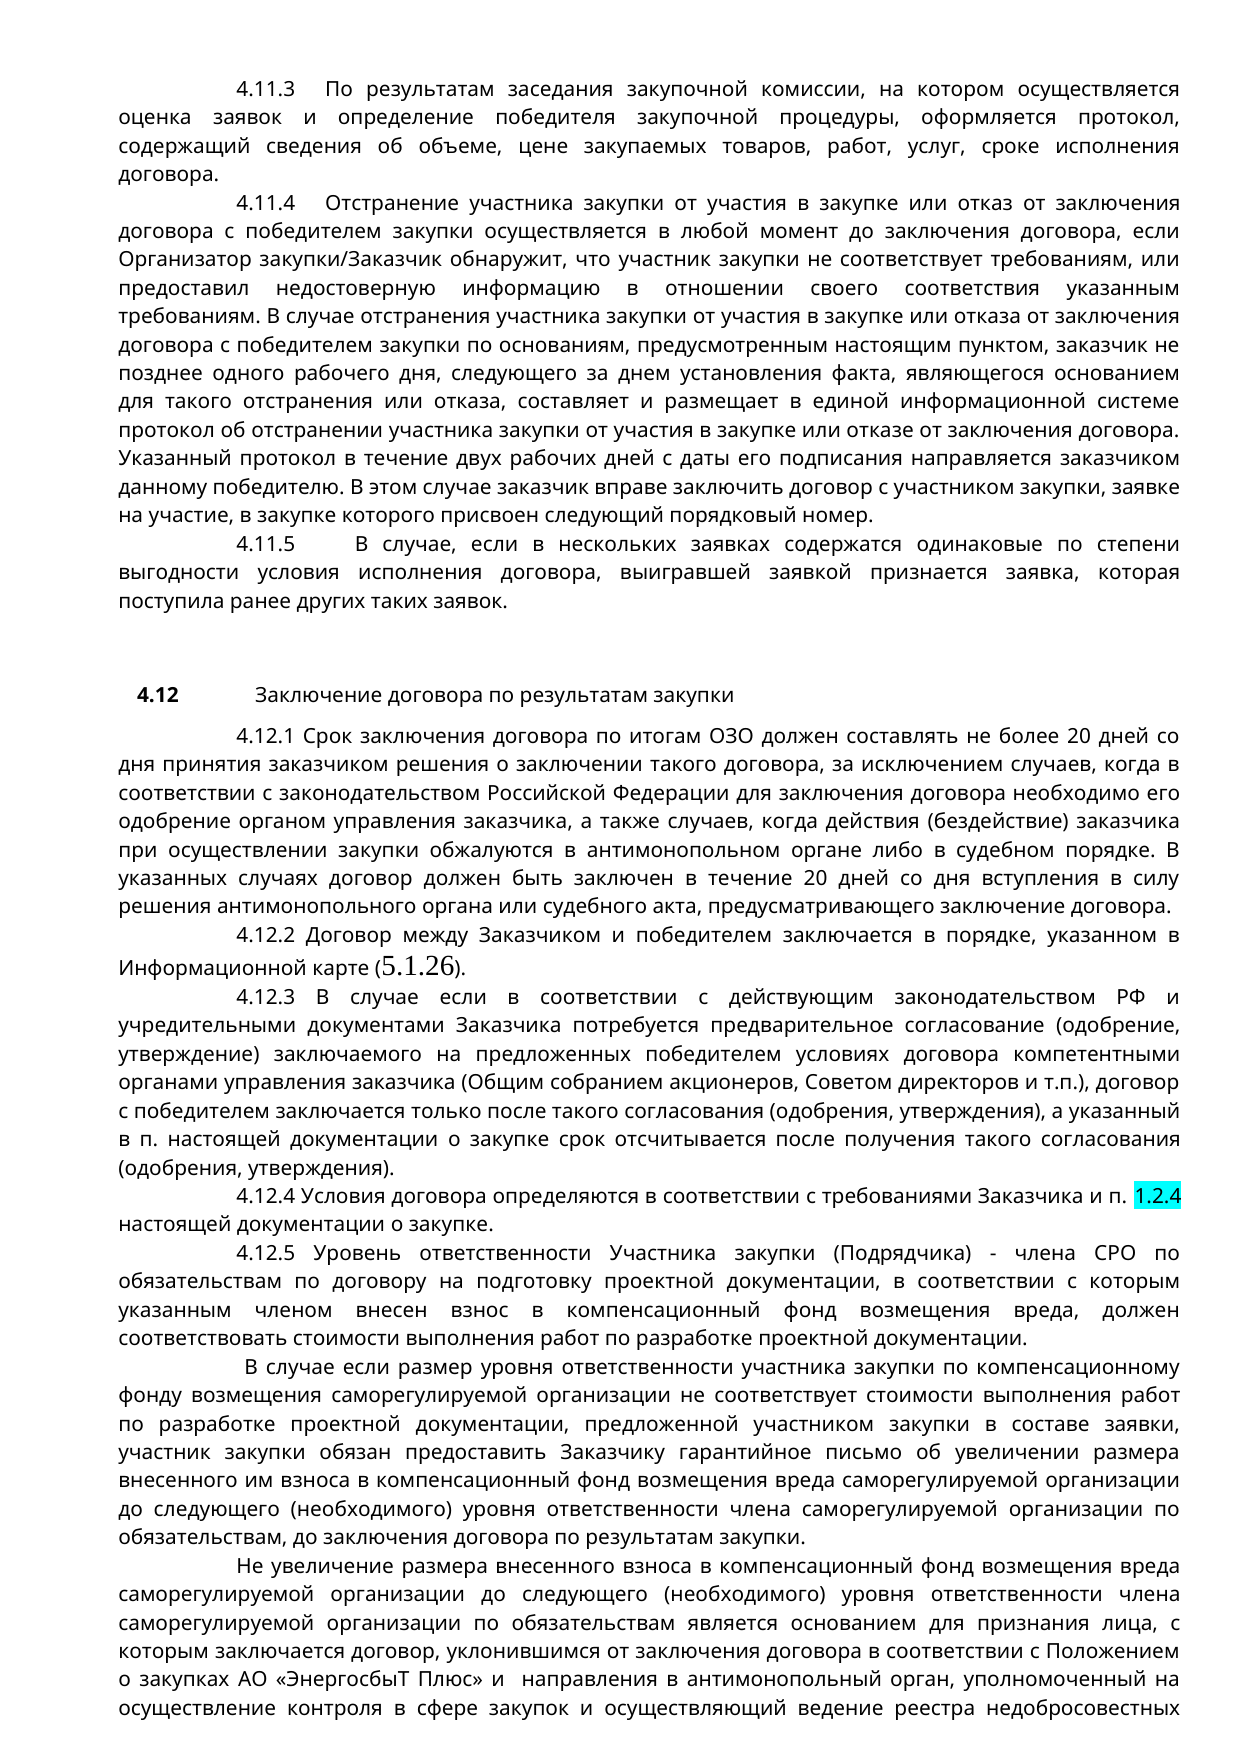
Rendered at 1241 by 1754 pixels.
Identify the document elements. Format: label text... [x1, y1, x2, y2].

list Отстранение участника закупки от участия в закупке или отказ от заключения договора с победителем закупки осуществляется в любой момент до заключения договора, если Организатор закупки/Заказчик обнаружит, что участник закупки не соответствует требованиям, или предоставил недостоверную информацию в отношении своего соответствия указанным требованиям. В случае отстранения участника закупки от участия в закупке или отказа от заключения договора с победителем закупки по основаниям, предусмотренным настоящим пунктом, заказчик не позднее одного рабочего дня, следующего за днем установления факта, являющегося основанием для такого отстранения или отказа, составляет и размещает в единой информационной системе протокол об отстранении участника закупки от участия в закупке или отказе от заключения договора. Указанный протокол в течение двух рабочих дней с даты его подписания направляется заказчиком данному победителю. В этом случае заказчик вправе заключить договор с участником закупки, заявке на участие, в закупке которого присвоен следующий порядковый номер. [118, 188, 1181, 529]
text 4.12.5 Уровень ответственности Участника закупки (Подрядчика) - члена СРО по обязательствам по договору на подготовку проектной документации, в соответствии с которым указанным членом внесен взнос в компенсационный фонд возмещения вреда, должен соответствовать стоимости выполнения работ по разработке проектной документации. [118, 1238, 1181, 1352]
subtitle Заключение договора по результатам закупки [137, 680, 1181, 708]
text 4.12.2 Договор между Заказчиком и победителем заключается в порядке, указанном в Информационной карте (5.1.26). [118, 920, 1181, 982]
list В случае, если в нескольких заявках содержатся одинаковые по степени выгодности условия исполнения договора, выигравшей заявкой признается заявка, которая поступила ранее других таких заявок. [118, 529, 1181, 614]
text 4.12.1 Срок заключения договора по итогам ОЗО должен составлять не более 20 дней со дня принятия заказчиком решения о заключении такого договора, за исключением случаев, когда в соответствии с законодательством Российской Федерации для заключения договора необходимо его одобрение органом управления заказчика, а также случаев, когда действия (бездействие) заказчика при осуществлении закупки обжалуются в антимонопольном органе либо в судебном порядке. В указанных случаях договор должен быть заключен в течение 20 дней со дня вступления в силу решения антимонопольного органа или судебного акта, предусматривающего заключение договора. [118, 721, 1181, 920]
text В случае если размер уровня ответственности участника закупки по компенсационному фонду возмещения саморегулируемой организации не соответствует стоимости выполнения работ по разработке проектной документации, предложенной участником закупки в составе заявки, участник закупки обязан предоставить Заказчику гарантийное письмо об увеличении размера внесенного им взноса в компенсационный фонд возмещения вреда саморегулируемой организации до следующего (необходимого) уровня ответственности члена саморегулируемой организации по обязательствам, до заключения договора по результатам закупки. [118, 1352, 1181, 1551]
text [118, 1551, 1181, 1721]
list По результатам заседания закупочной комиссии, на котором осуществляется оценка заявок и определение победителя закупочной процедуры, оформляется протокол, содержащий сведения об объеме, цене закупаемых товаров, работ, услуг, сроке исполнения договора. [118, 74, 1181, 188]
text 4.12.4 Условия договора определяются в соответствии с требованиями Заказчика и п. 1.2.5 настоящей документации о закупке. [118, 1181, 1181, 1238]
text 4.12.3 В случае если в соответствии с действующим законодательством РФ и учредительными документами Заказчика потребуется предварительное согласование (одобрение, утверждение) заключаемого на предложенных победителем условиях договора компетентными органами управления заказчика (Общим собранием акционеров, Советом директоров и т.п.), договор с победителем заключается только после такого согласования (одобрения, утверждения), а указанный в п.4.12.1 настоящей документации о закупке срок отсчитывается после получения такого согласования (одобрения, утверждения). [118, 982, 1181, 1181]
